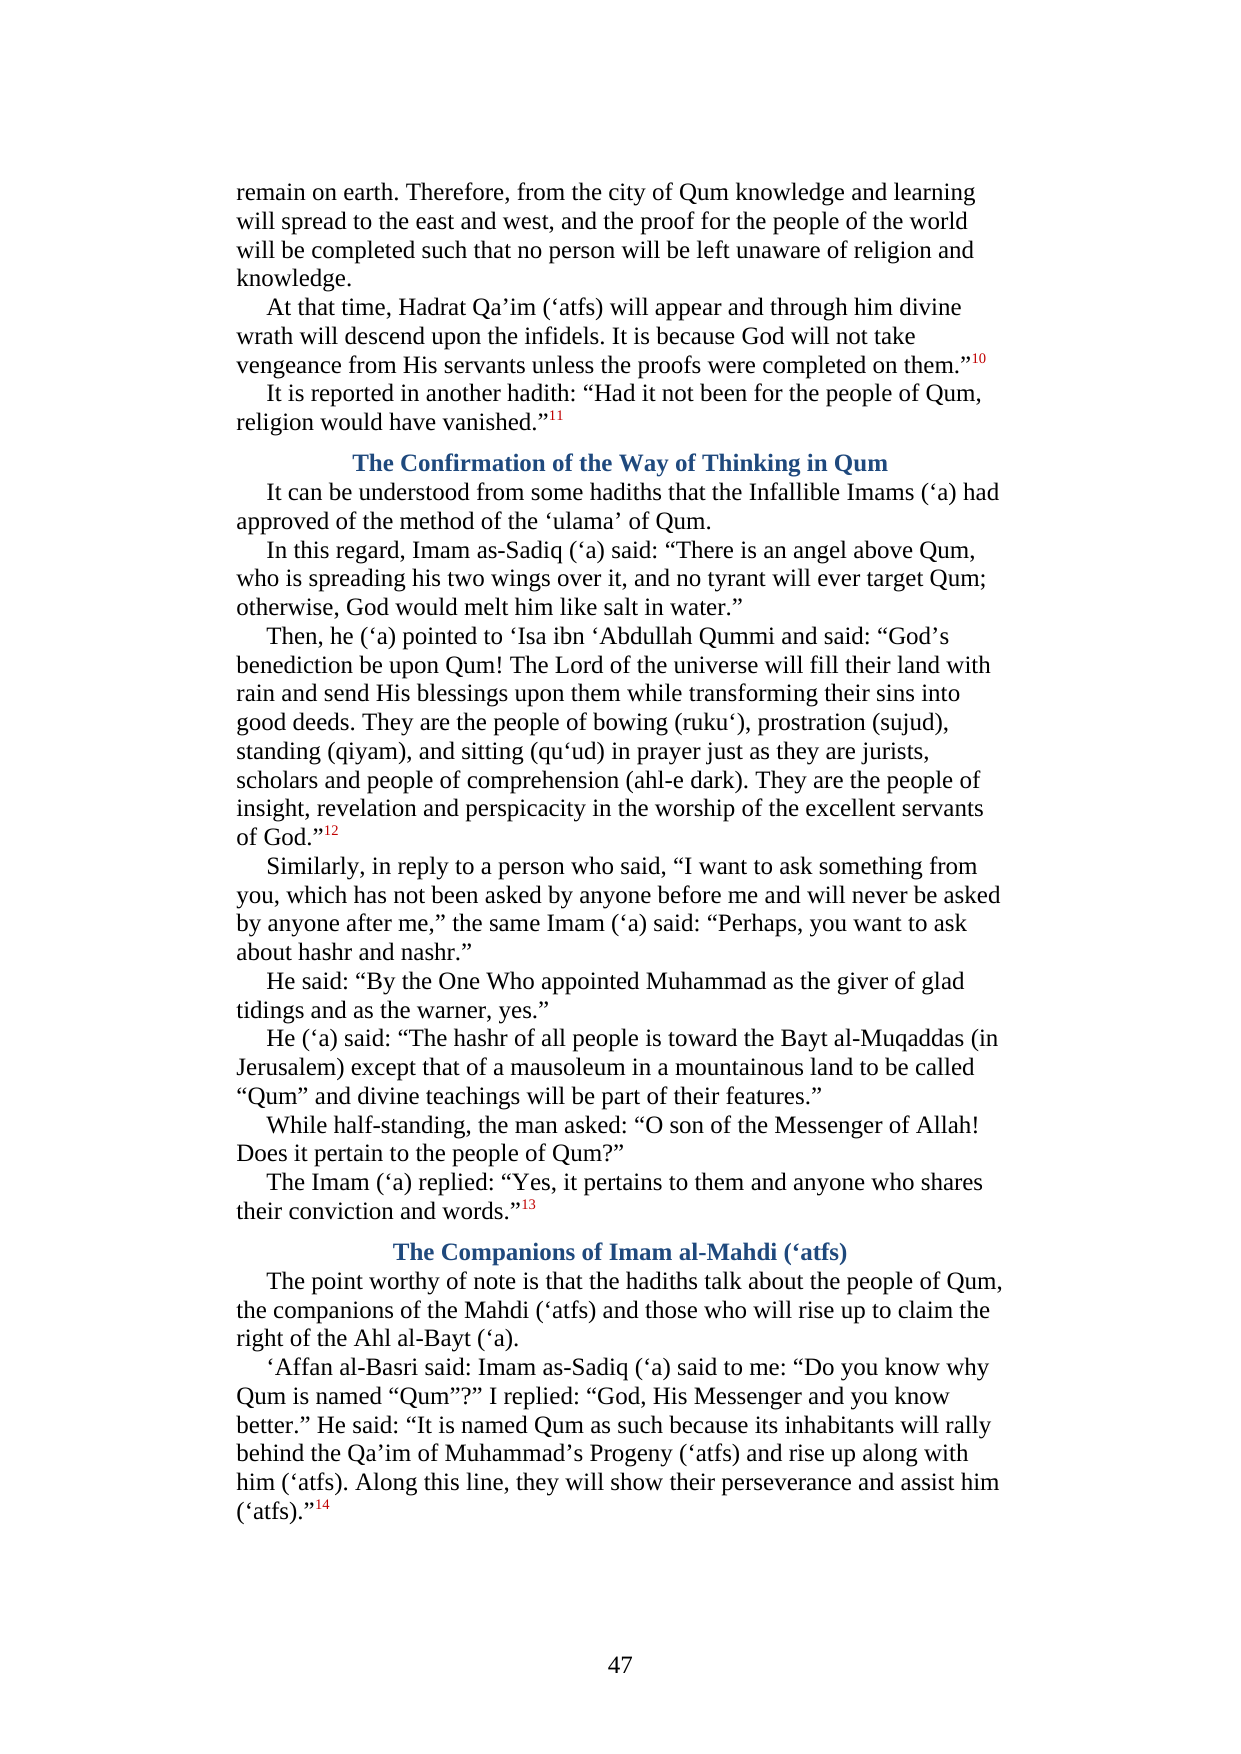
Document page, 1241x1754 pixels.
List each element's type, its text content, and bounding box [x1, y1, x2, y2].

text He said: “By the One Who appointed Muhammad as the giver of glad tidings and as the warner, yes.” [236, 966, 1004, 1023]
text At that time, Hadrat Qa’im (‘atfs) will appear and through him divine wrath will descend upon the infidels. It is because God will not take vengeance from His servants unless the proofs were completed on them.”10 [236, 292, 1004, 378]
text Then, he (‘a) pointed to ‘Isa ibn ‘Abdullah Qummi and said: “God’s benediction be upon Qum! The Lord of the universe will fill their land with rain and send His blessings upon them while transforming their sins into good deeds. They are the people of bowing (ruku‘), prostration (sujud), standing (qiyam), and sitting (qu‘ud) in prayer just as they are jurists, scholars and people of comprehension (ahl-e dark). They are the people of insight, revelation and perspicacity in the worship of the excellent servants of God.”12 [236, 621, 1004, 851]
text While half-standing, the man asked: “O son of the Messenger of Allah! Does it pertain to the people of Qum?” [236, 1110, 1004, 1167]
text The point worthy of note is that the hadiths talk about the people of Qum, the companions of the Mahdi (‘atfs) and those who will rise up to claim the right of the Ahl al-Bayt (‘a). [236, 1266, 1004, 1352]
text ‘Affan al-Basri said: Imam as-Sadiq (‘a) said to me: “Do you know why Qum is named “Qum”?” I replied: “God, His Messenger and you know better.” He said: “It is named Qum as such because its inhabitants will rally behind the Qa’im of Muhammad’s Progeny (‘atfs) and rise up along with him (‘atfs). Along this line, they will show their perseverance and assist him (‘atfs).”14 [236, 1352, 1004, 1525]
text He (‘a) said: “The hashr of all people is toward the Bayt al-Muqaddas (in Jerusalem) except that of a mausoleum in a mountainous land to be called “Qum” and divine teachings will be part of their features.” [236, 1023, 1004, 1110]
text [236, 177, 1004, 292]
text It is reported in another hadith: “Had it not been for the people of Qum, religion would have vanished.”11 [236, 378, 1004, 436]
text It can be understood from some hadiths that the Infallible Imams (‘a) had approved of the method of the ‘ulama’ of Qum. [236, 477, 1004, 535]
subtitle The Confirmation of the Way of Thinking in Qum [236, 448, 1004, 477]
text Similarly, in reply to a person who said, “I want to ask something from you, which has not been asked by anyone before me and will never be asked by anyone after me,” the same Imam (‘a) said: “Perhaps, you want to ask about hashr and nashr.” [236, 851, 1004, 966]
text In this regard, Imam as-Sadiq (‘a) said: “There is an angel above Qum, who is spreading his two wings over it, and no tyrant will ever target Qum; otherwise, God would melt him like salt in water.” [236, 535, 1004, 621]
subtitle The Companions of Imam al-Mahdi (‘atfs) [236, 1237, 1004, 1266]
text The Imam (‘a) replied: “Yes, it pertains to them and anyone who shares their conviction and words.”13 [236, 1167, 1004, 1225]
